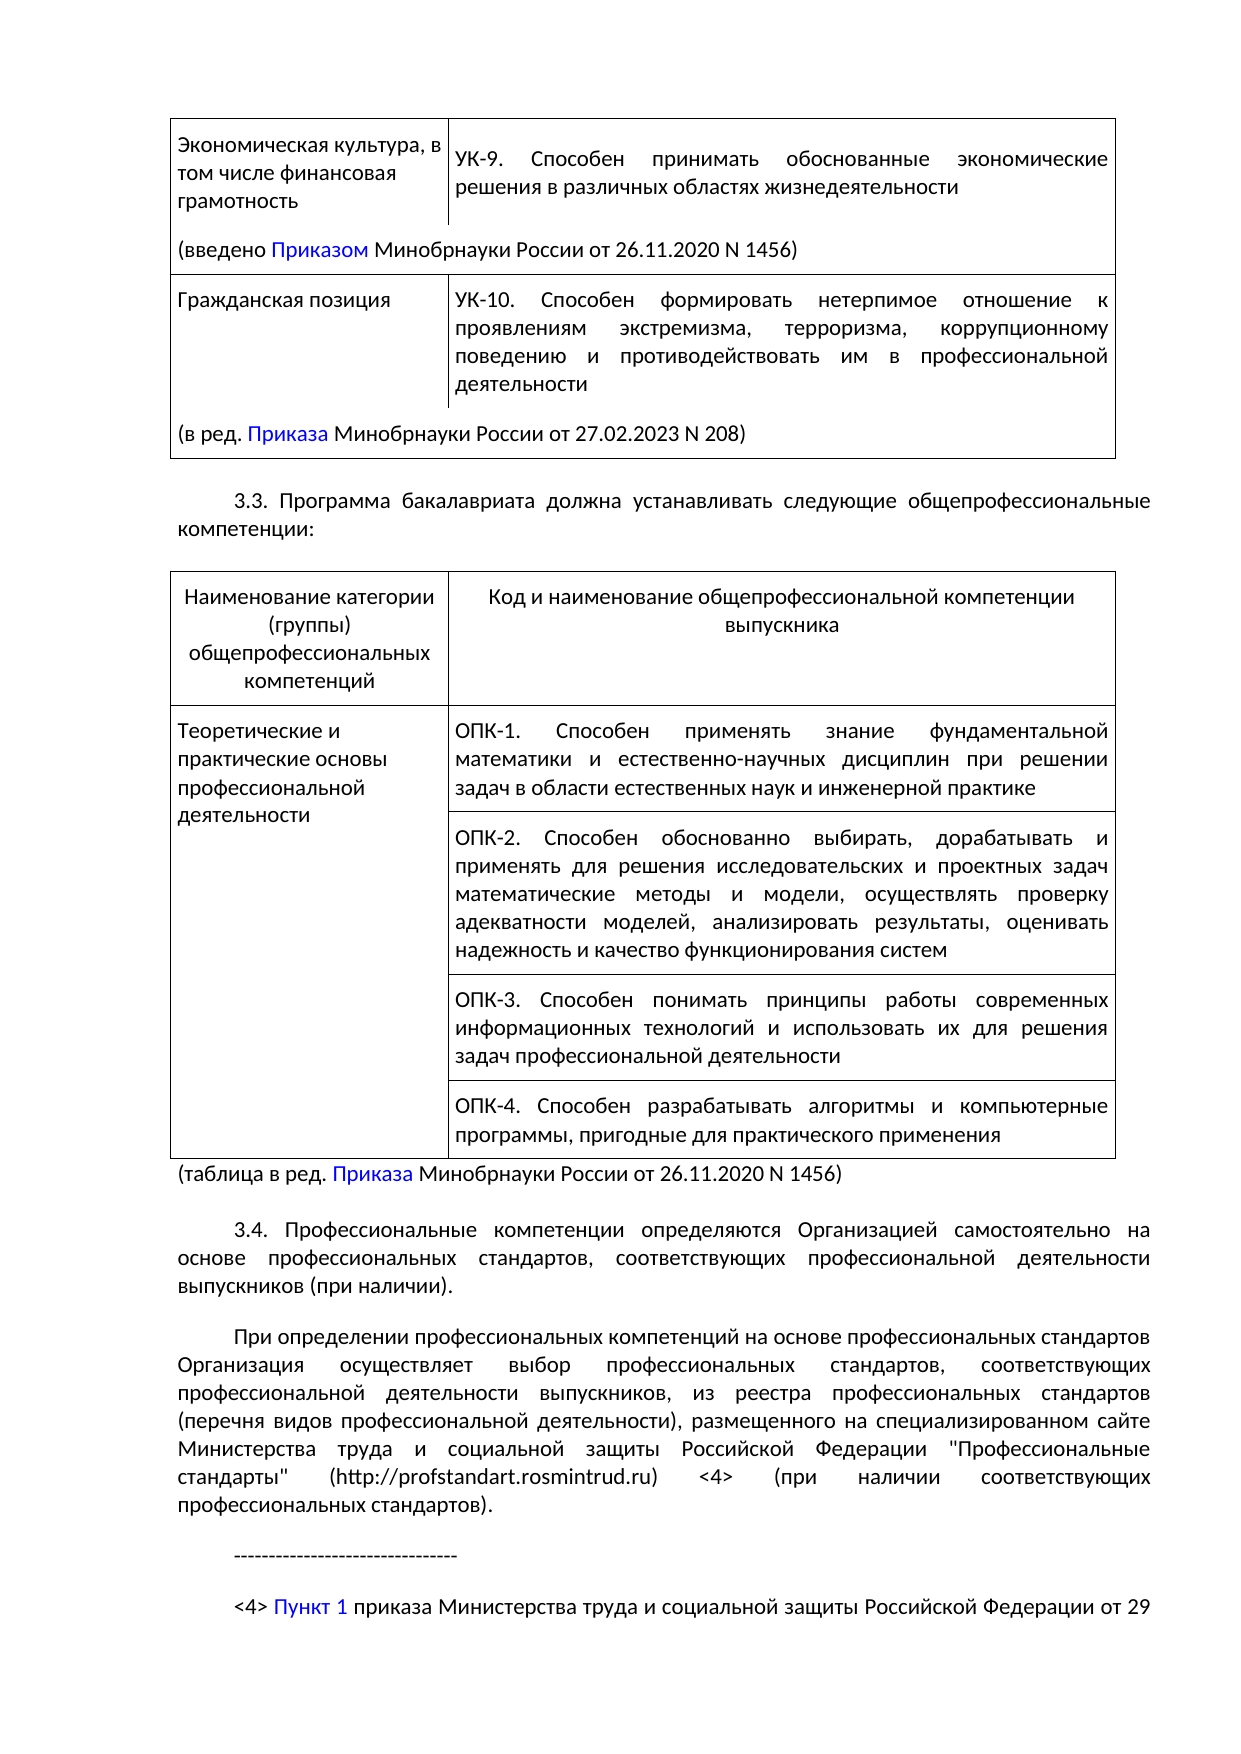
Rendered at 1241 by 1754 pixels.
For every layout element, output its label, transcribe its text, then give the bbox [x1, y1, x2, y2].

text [177, 1592, 1152, 1620]
table_cell (в ред. Приказа Минобрнауки России от 27.02.2023 N 208) [171, 408, 1115, 457]
table_cell ОПК-3. Способен понимать принципы работы современных информационных технологий и использовать их для решения задач профессиональной деятельности [449, 975, 1115, 1080]
table_cell ОПК-1. Способен применять знание фундаментальной математики и естественно-научных дисциплин при решении задач в области естественных наук и инженерной практике [449, 706, 1115, 811]
text -------------------------------- [177, 1541, 1152, 1569]
table_cell Экономическая культура, в том числе финансовая грамотность [171, 119, 448, 224]
table_cell (введено Приказом Минобрнауки России от 26.11.2020 N 1456) [171, 225, 1115, 274]
table_cell УК-9. Способен принимать обоснованные экономические решения в различных областях жизнедеятельности [449, 119, 1115, 224]
table_cell ОПК-4. Способен разрабатывать алгоритмы и компьютерные программы, пригодные для практического применения [449, 1081, 1115, 1158]
text 3.3. Программа бакалавриата должна устанавливать следующие общепрофессиональные компетенции: [177, 486, 1152, 542]
table_cell УК-10. Способен формировать нетерпимое отношение к проявлениям экстремизма, терроризма, коррупционному поведению и противодействовать им в профессиональной деятельности [449, 275, 1115, 408]
table_cell Гражданская позиция [171, 275, 448, 408]
table_cell ОПК-2. Способен обоснованно выбирать, дорабатывать и применять для решения исследовательских и проектных задач математические методы и модели, осуществлять проверку адекватности моделей, анализировать результаты, оценивать надежность и качество функционирования систем [449, 812, 1115, 974]
text 3.4. Профессиональные компетенции определяются Организацией самостоятельно на основе профессиональных стандартов, соответствующих профессиональной деятельности выпускников (при наличии). [177, 1215, 1152, 1299]
table_cell Теоретические и практические основы профессиональной деятельности [171, 706, 448, 1158]
text При определении профессиональных компетенций на основе профессиональных стандартов Организация осуществляет выбор профессиональных стандартов, соответствующих профессиональной деятельности выпускников, из реестра профессиональных стандартов (перечня видов профессиональной деятельности), размещенного на специализированном сайте Министерства труда и социальной защиты Российской Федерации "Профессиональные стандарты" (http://profstandart.rosmintrud.ru) <4> (при наличии соответствующих профессиональных стандартов). [177, 1322, 1152, 1518]
table_header Код и наименование общепрофессиональной компетенции выпускника [449, 572, 1115, 705]
text (таблица в ред. Приказа Минобрнауки России от 26.11.2020 N 1456) [177, 1159, 1152, 1187]
table_header Наименование категории (группы) общепрофессиональных компетенций [171, 572, 448, 705]
